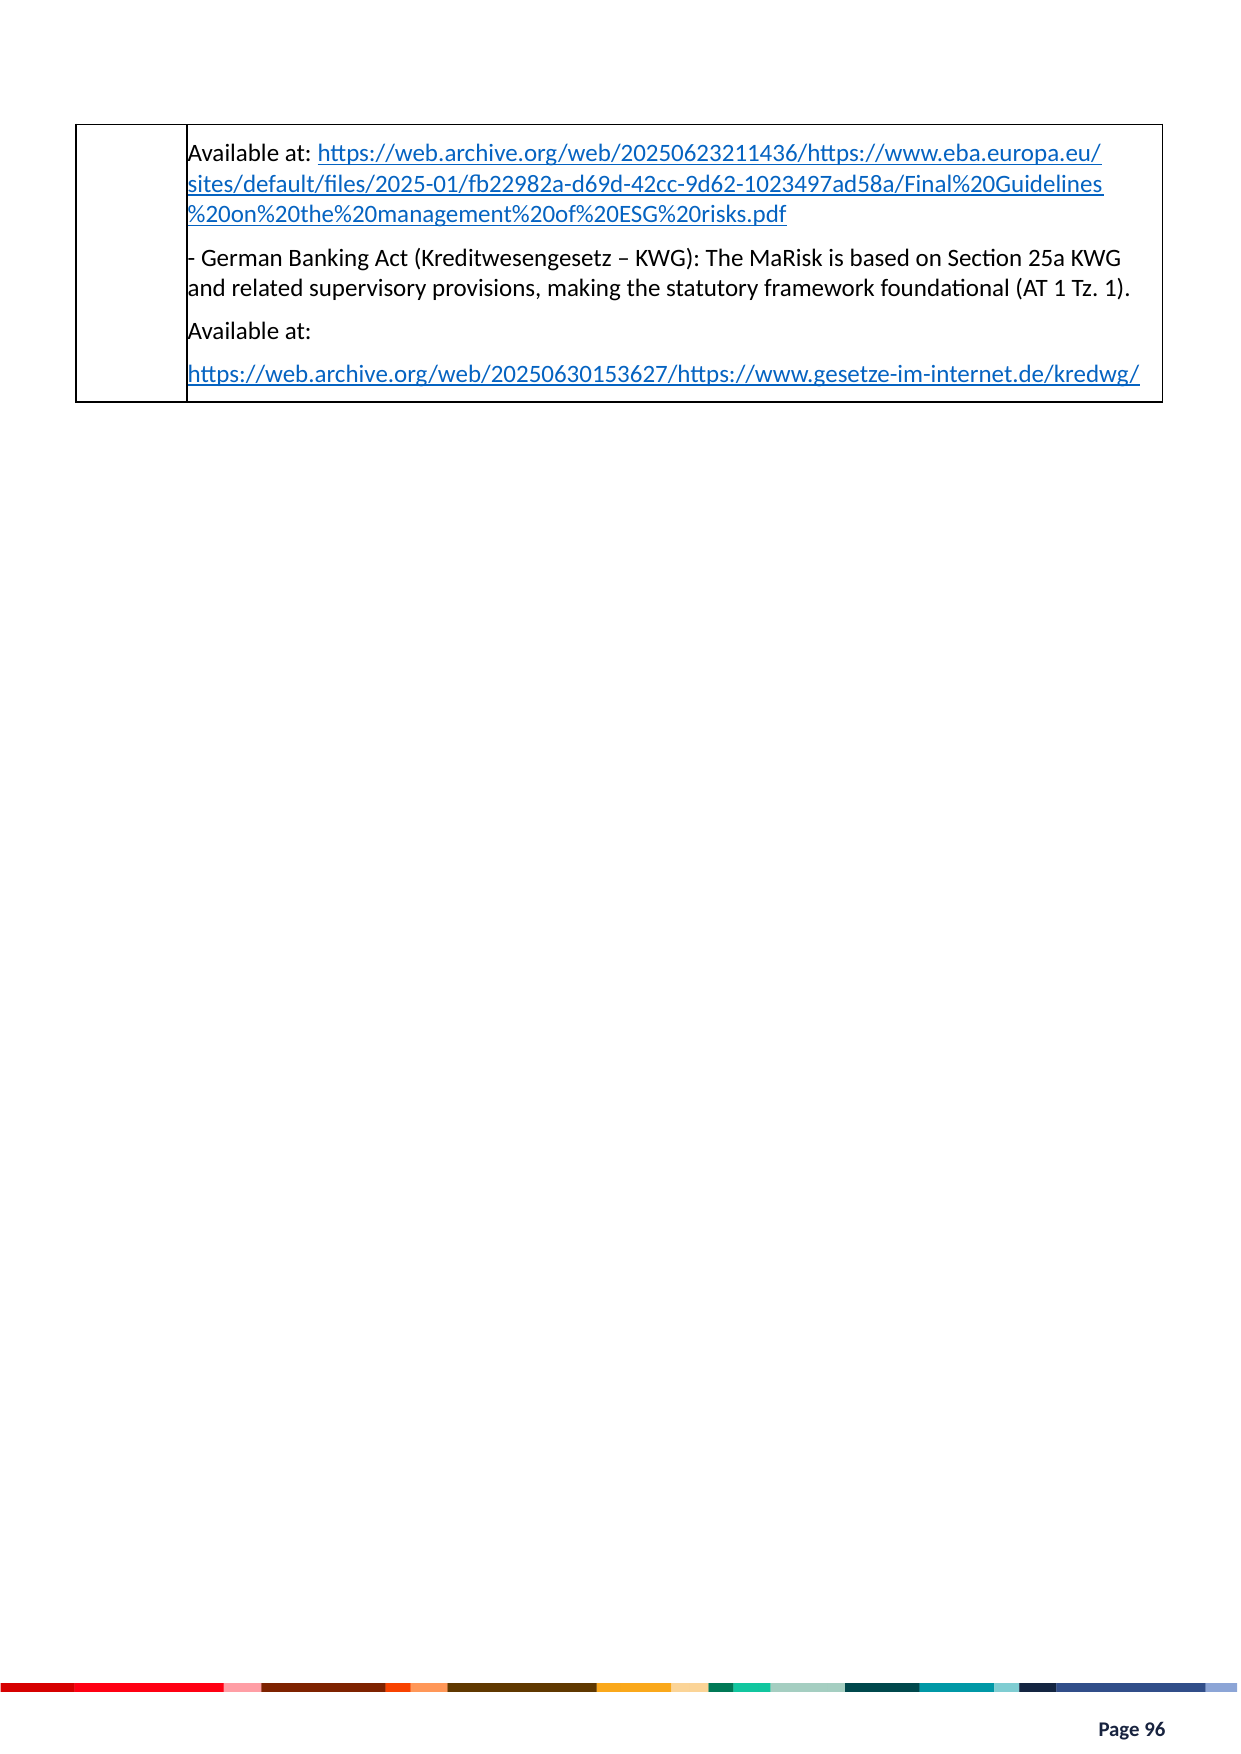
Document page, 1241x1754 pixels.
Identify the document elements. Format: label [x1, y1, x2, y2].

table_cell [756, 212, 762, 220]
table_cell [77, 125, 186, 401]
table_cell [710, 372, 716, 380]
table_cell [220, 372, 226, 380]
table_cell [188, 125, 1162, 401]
picture [0, 1683, 1236, 1692]
